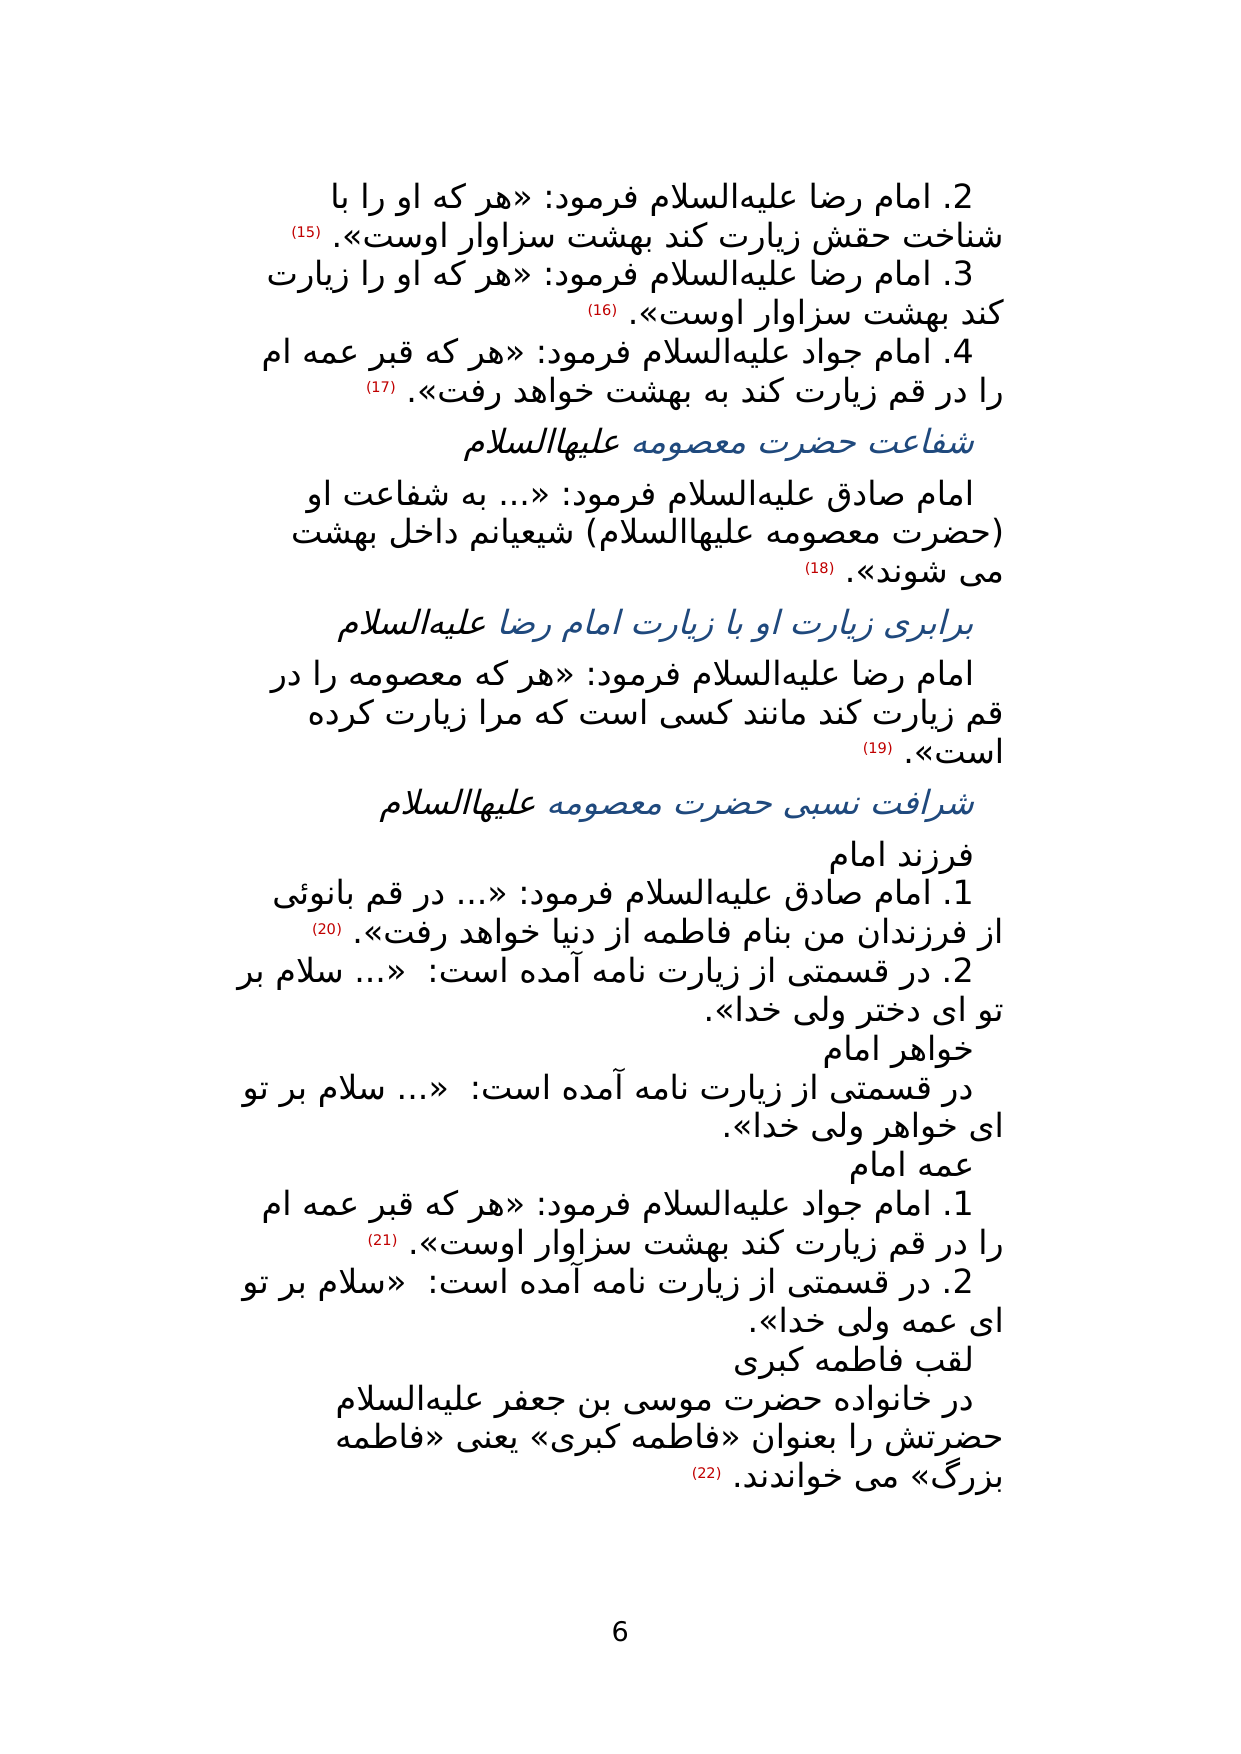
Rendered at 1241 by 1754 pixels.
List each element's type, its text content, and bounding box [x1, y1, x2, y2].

subtitle برابرى زيارت او با زيارت امام رضا عليه‌السلام [236, 603, 1004, 642]
text عمه امام [236, 1146, 1004, 1185]
subtitle شرافت نسبى حضرت معصومه عليها‌السلام [236, 784, 1004, 822]
text 1. امام جواد عليه‌السلام فرمود: «هر كه قبر عمه ام را در قم زيارت كند بهشت سزاوار اوست». (21) [236, 1185, 1004, 1262]
text در خانواده حضرت موسى بن جعفر عليه‌السلام حضرتش را بعنوان «فاطمه كبرى» يعنى «فاطمه بزرگ» مى خواندند. (22) [236, 1379, 1004, 1496]
text 4. امام جواد عليه‌السلام فرمود: «هر كه قبر عمه ام را در قم زيارت كند به بهشت خواهد رفت». (17) [236, 333, 1004, 410]
text خواهر امام [236, 1029, 1004, 1068]
text 3. امام رضا عليه‌السلام فرمود: «هر كه او را زيارت كند بهشت سزاوار اوست». (16) [236, 255, 1004, 333]
text امام رضا عليه‌السلام فرمود: «هر كه معصومه را در قم زيارت كند مانند كسى است كه مرا زيارت كرده است». (19) [236, 654, 1004, 771]
text لقب فاطمه كبرى [236, 1340, 1004, 1379]
text 2. در قسمتى از زيارت نامه آمده است: «... سلام بر تو اى دختر ولى خدا». [236, 952, 1004, 1029]
text 2. امام رضا عليه‌السلام فرمود: «هر كه او را با شناخت حقش زيارت كند بهشت سزاوار اوست». (15) [236, 177, 1004, 255]
text امام صادق عليه‌السلام فرمود: «... به شفاعت او (حضرت معصومه عليها‌السلام) شيعيانم داخل بهشت مى شوند». (18) [236, 474, 1004, 591]
subtitle شفاعت حضرت معصومه عليها‌السلام [236, 423, 1004, 462]
text فرزند امام [236, 835, 1004, 874]
text در قسمتى از زيارت نامه آمده است: «... سلام بر تو اى خواهر ولى خدا». [236, 1068, 1004, 1146]
text 1. امام صادق عليه‌السلام فرمود: «... در قم بانوئى از فرزندان من بنام فاطمه از دنيا خواهد رفت». (20) [236, 874, 1004, 952]
text 2. در قسمتى از زيارت نامه آمده است: «سلام بر تو اى عمه ولى خدا». [236, 1262, 1004, 1340]
